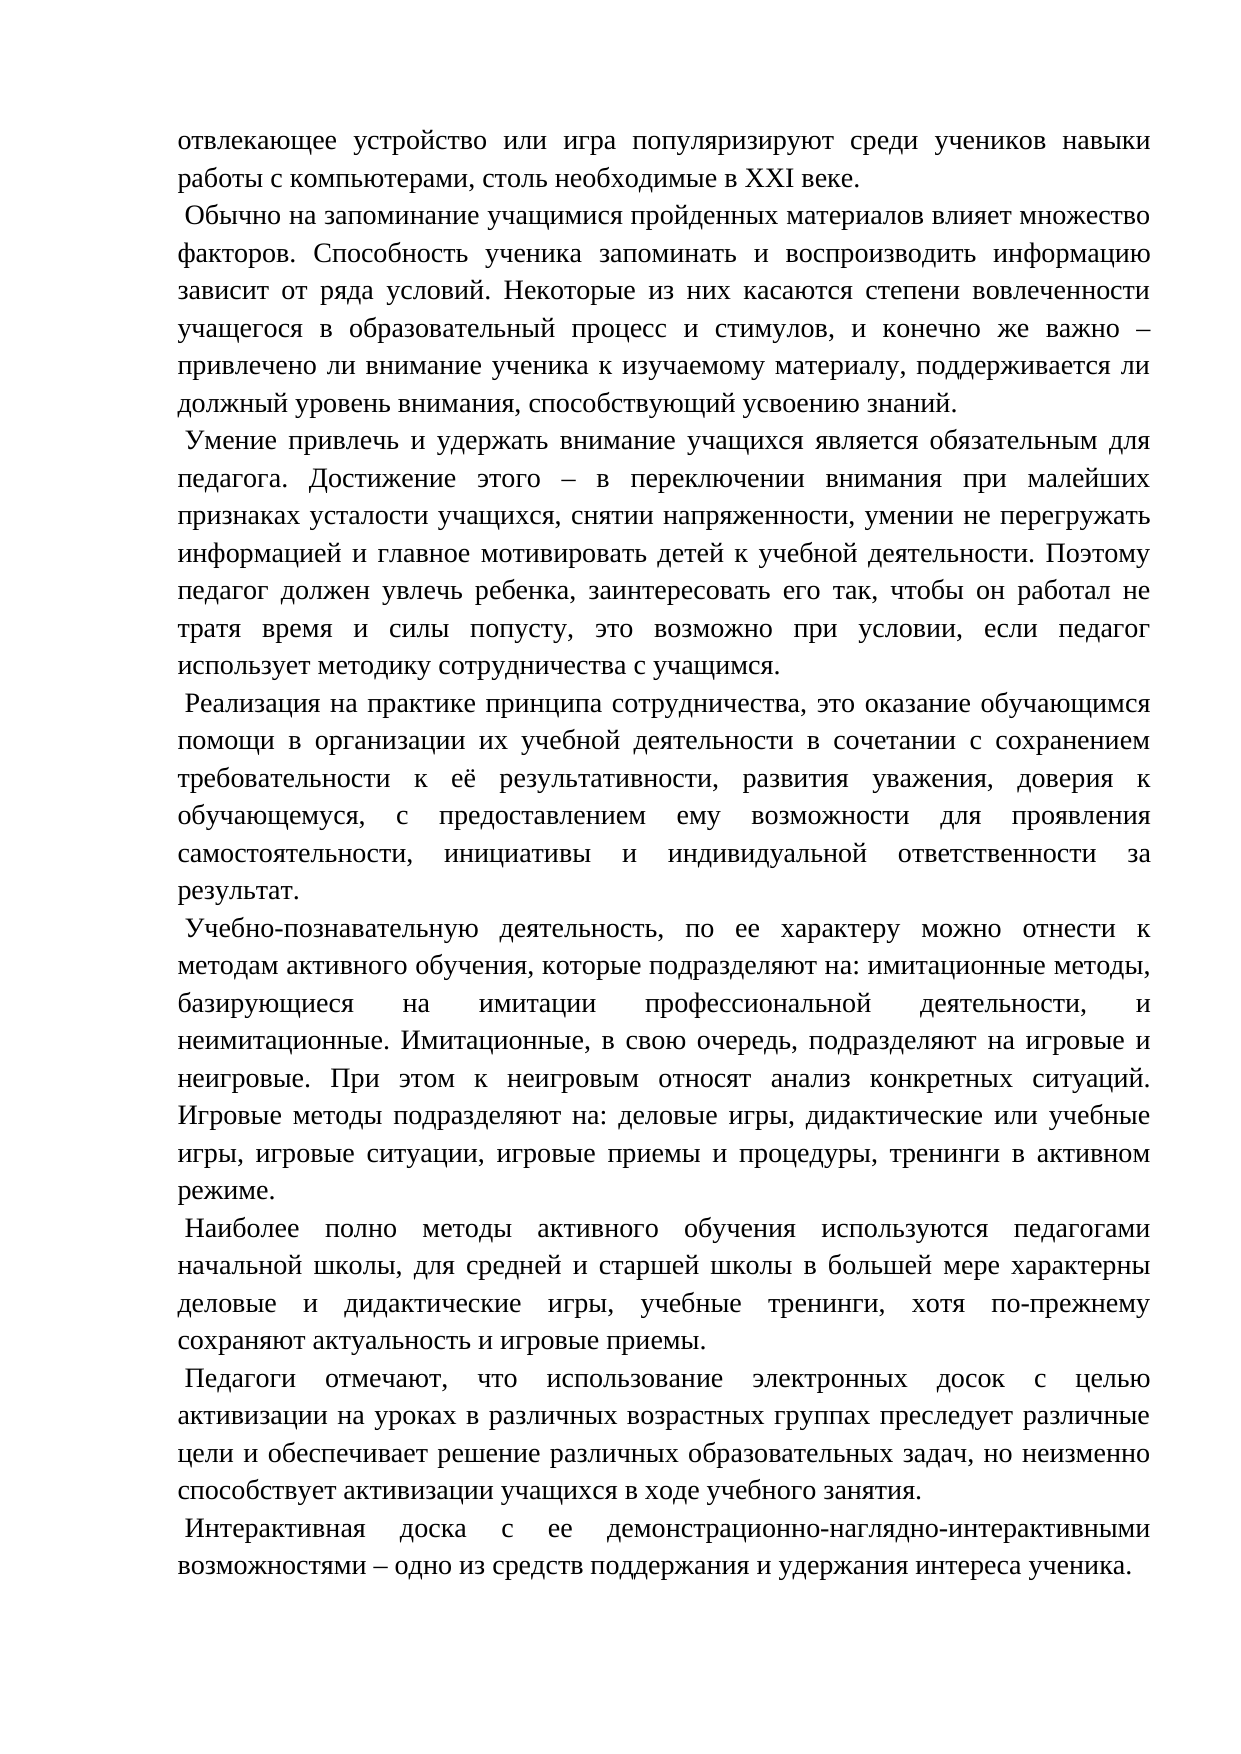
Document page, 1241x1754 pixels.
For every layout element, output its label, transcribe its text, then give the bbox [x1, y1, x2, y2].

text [177, 118, 1152, 193]
text Интерактивная доска с ее демонстрационно-наглядно-интерактивными возможностями – одно из средств поддержания и удержания интереса ученика. [177, 1506, 1152, 1581]
text Педагоги отмечают, что использование электронных досок с целью активизации на уроках в различных возрастных группах преследует различные цели и обеспечивает решение различных образовательных задач, но неизменно способствует активизации учащихся в ходе учебного занятия. [177, 1356, 1152, 1506]
text Обычно на запоминание учащимися пройденных материалов влияет множество факторов. Способность ученика запоминать и воспроизводить информацию зависит от ряда условий. Некоторые из них касаются степени вовлеченности учащегося в образовательный процесс и стимулов, и конечно же важно – привлечено ли внимание ученика к изучаемому материалу, поддерживается ли должный уровень внимания, способствующий усвоению знаний. [177, 193, 1152, 418]
text Умение привлечь и удержать внимание учащихся является обязательным для педагога. Достижение этого – в переключении внимания при малейших признаках усталости учащихся, снятии напряженности, умении не перегружать информацией и главное мотивировать детей к учебной деятельности. Поэтому педагог должен увлечь ребенка, заинтересовать его так, чтобы он работал не тратя время и силы попусту, это возможно при условии, если педагог использует методику сотрудничества с учащимся. [177, 418, 1152, 681]
text Учебно-познавательную деятельность, по ее характеру можно отнести к методам активного обучения, которые подразделяют на: имитационные методы, базирующиеся на имитации профессиональной деятельности, и неимитационные. Имитационные, в свою очередь, подразделяют на игровые и неигровые. При этом к неигровым относят анализ конкретных ситуаций. Игровые методы подразделяют на: деловые игры, дидактические или учебные игры, игровые ситуации, игровые приемы и процедуры, тренинги в активном режиме. [177, 906, 1152, 1206]
text Наиболее полно методы активного обучения используются педагогами начальной школы, для средней и старшей школы в большей мере характерны деловые и дидактические игры, учебные тренинги, хотя по-прежнему сохраняют актуальность и игровые приемы. [177, 1206, 1152, 1356]
text Реализация на практике принципа сотрудничества, это оказание обучающимся помощи в организации их учебной деятельности в сочетании с сохранением требовательности к её результативности, развития уважения, доверия к обучающемуся, с предоставлением ему возможности для проявления самостоятельности, инициативы и индивидуальной ответственности за результат. [177, 681, 1152, 906]
